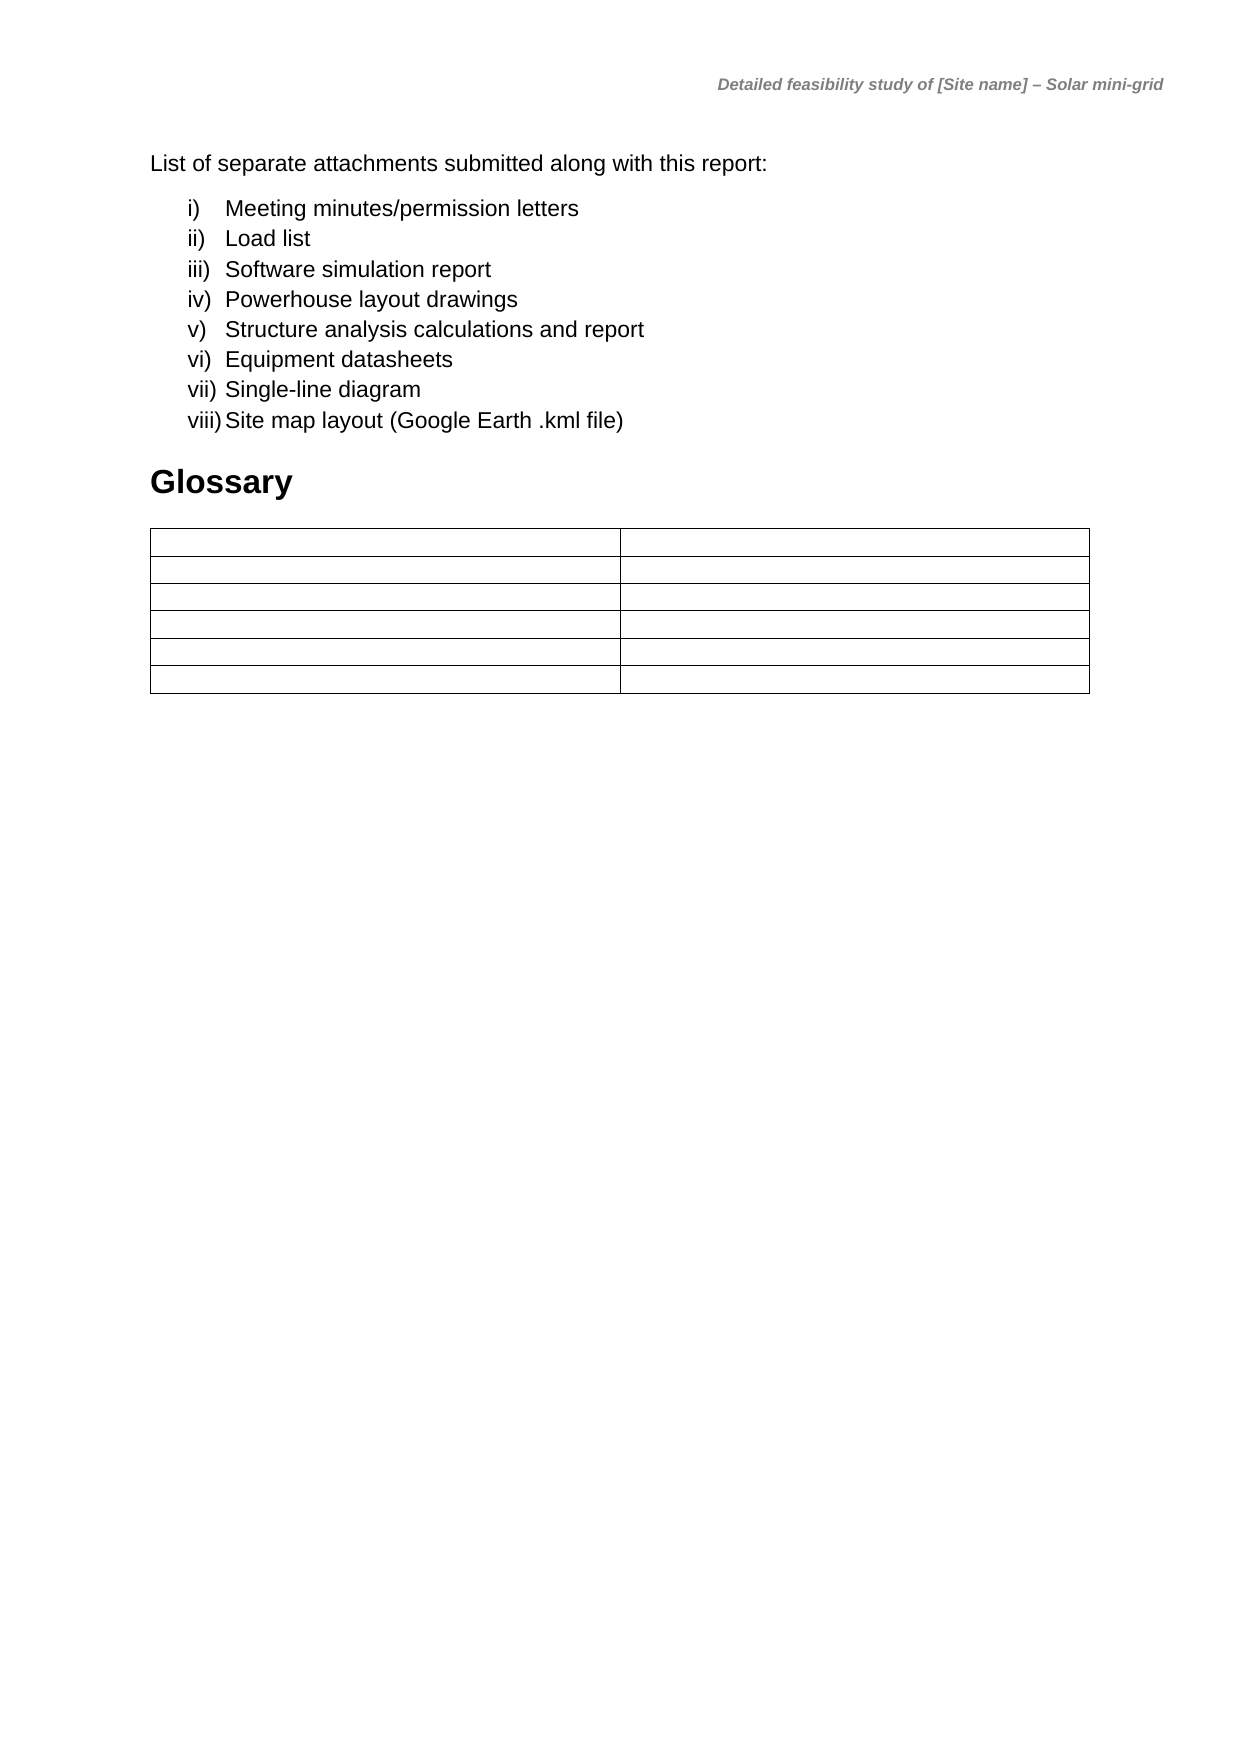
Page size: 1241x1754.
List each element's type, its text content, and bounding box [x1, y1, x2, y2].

list Equipment datasheets [187, 346, 1090, 372]
list Structure analysis calculations and report [187, 316, 1090, 342]
table_cell [151, 584, 620, 610]
table_cell [621, 639, 1089, 665]
table_cell [621, 666, 1089, 693]
list Meeting minutes/permission letters [187, 195, 1090, 221]
list Site map layout (Google Earth .kml file) [187, 407, 1090, 433]
table_cell [621, 611, 1089, 638]
table_cell [151, 639, 620, 665]
list Software simulation report [187, 256, 1090, 282]
list Load list [187, 225, 1090, 252]
list Powerhouse layout drawings [187, 286, 1090, 312]
table_header [621, 529, 1089, 556]
table_cell [151, 557, 620, 583]
table_cell [151, 611, 620, 638]
list Single-line diagram [187, 376, 1090, 403]
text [150, 150, 1090, 176]
table_header [151, 529, 620, 556]
table_cell [621, 584, 1089, 610]
table_cell [151, 666, 620, 693]
table_cell [621, 557, 1089, 583]
subtitle Glossary [150, 462, 1090, 500]
